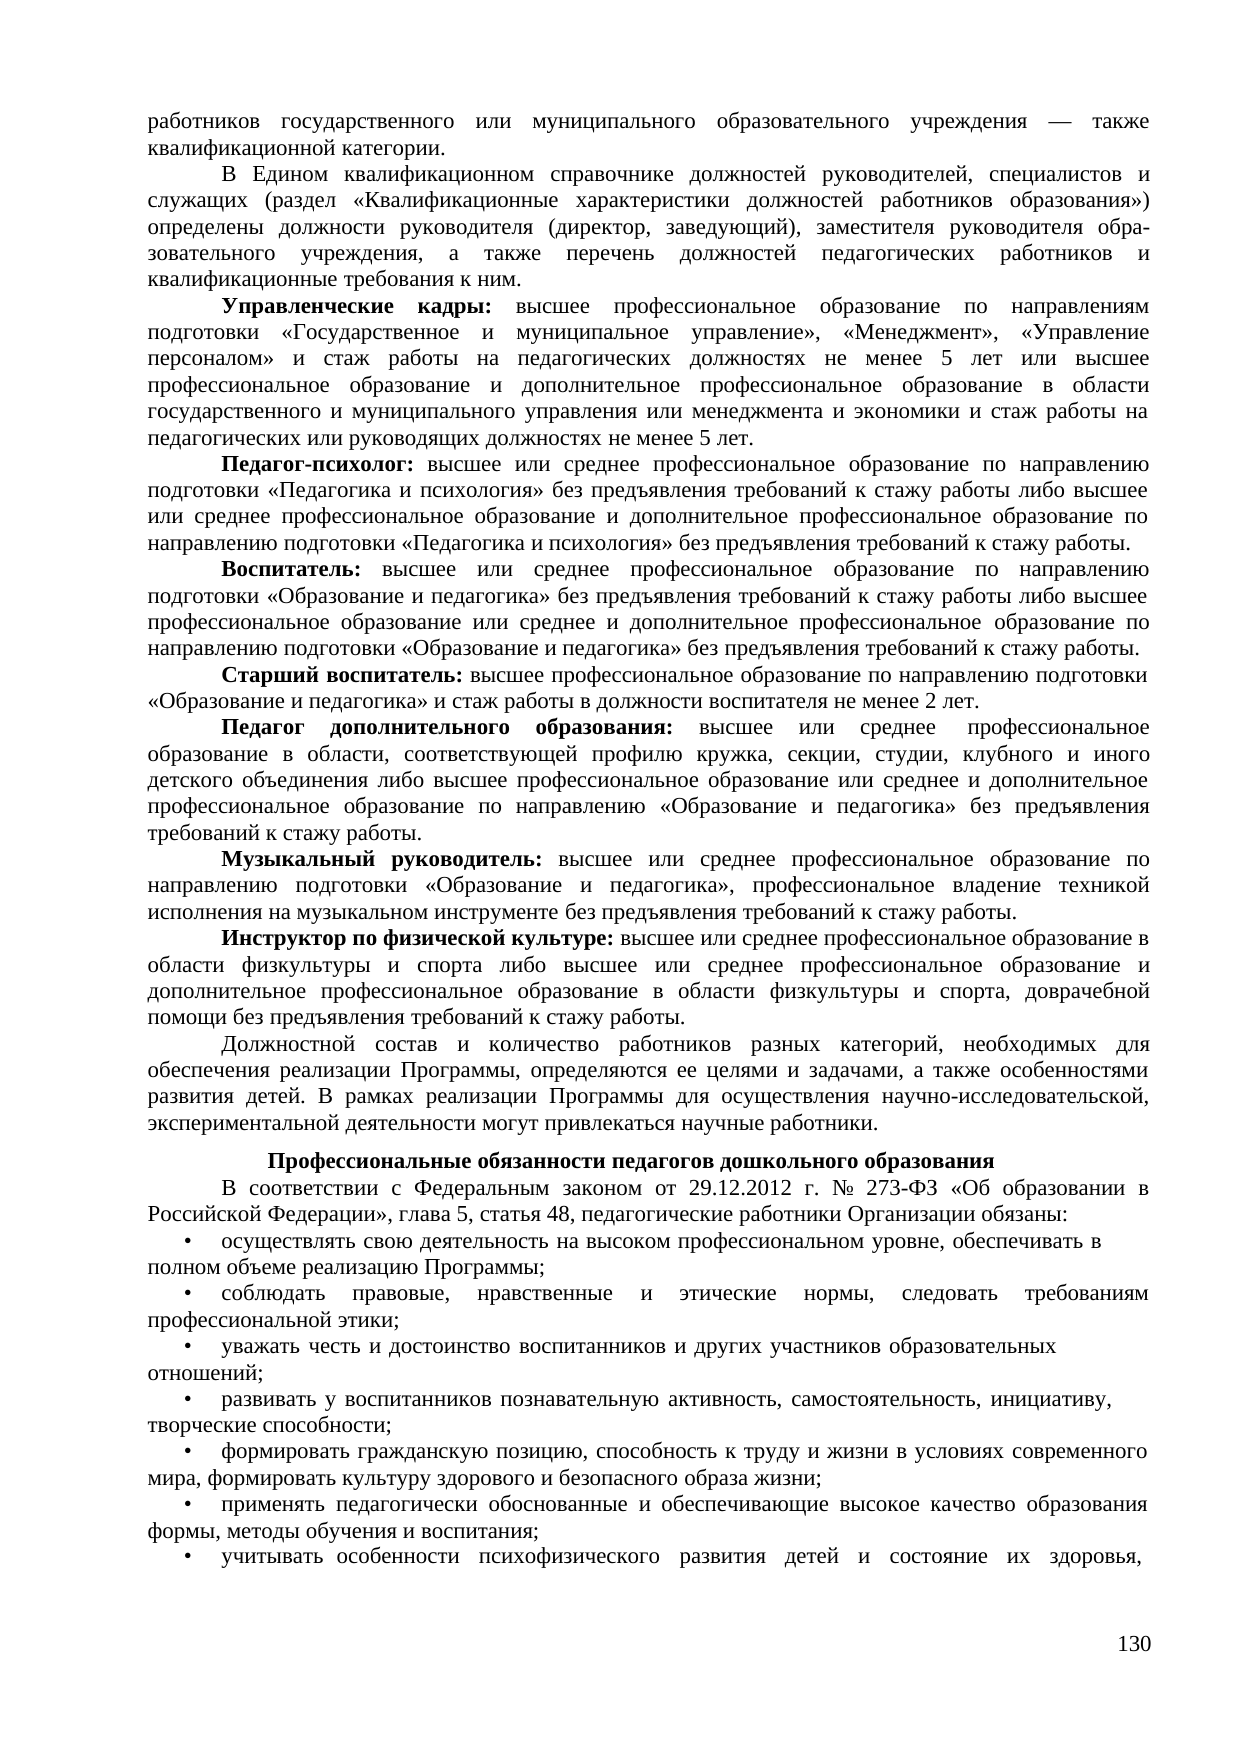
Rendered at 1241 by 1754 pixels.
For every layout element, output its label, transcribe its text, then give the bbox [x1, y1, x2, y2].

text Должностной состав и количество работников разных категорий, необходимых для обеспечения реализации Программы, определяются ее целями и задачами, а также особенностями развития детей. В рамках реализации Программы для осуществления научно-исследовательской, экспериментальной деятельности могут привлекаться научные работники. [147, 1030, 1150, 1135]
text В соответствии с Федеральным законом от 29.12.2012 г. № 273-ФЗ «Об образовании в Российской Федерации», глава 5, статья 48, педагогические работники Организации обязаны: [147, 1174, 1149, 1227]
text «Образование и педагогика» и стаж работы в должности воспитателя не менее 2 лет. [147, 687, 1176, 713]
list формировать гражданскую позицию, способность к труду и жизни в условиях современного мира, формировать культуру здорового и безопасного образа жизни; [147, 1438, 1150, 1490]
text Музыкальный руководитель: высшее или среднее профессиональное образование по направлению подготовки «Образование и педагогика», профессиональное владение техникой исполнения на музыкальном инструменте без предъявления требований к стажу работы. [147, 845, 1150, 924]
list соблюдать правовые, нравственные и этические нормы, следовать требованиям профессиональной этики; [147, 1279, 1149, 1332]
text Воспитатель: высшее или среднее профессиональное образование по направлению подготовки «Образование и педагогика» без предъявления требований к стажу работы либо высшее профессиональное образование или среднее и дополнительное профессиональное образование по направлению подготовки «Образование и педагогика» без предъявления требований к стажу работы. [147, 555, 1150, 661]
list развивать у воспитанников познавательную активность, самостоятельность, инициативу, творческие способности; [147, 1385, 1149, 1438]
text Управленческие кадры: высшее профессиональное образование по направлениям подготовки «Государственное и муниципальное управление», «Менеджмент», «Управление персоналом» и стаж работы на педагогических должностях не менее 5 лет или высшее профессиональное образование и дополнительное профессиональное образование в области государственного и муниципального управления или менеджмента и экономики и стаж работы на педагогических или руководящих должностях не менее 5 лет. [147, 292, 1150, 450]
list уважать честь и достоинство воспитанников и других участников образовательных отношений; [147, 1332, 1149, 1385]
list применять педагогически обоснованные и обеспечивающие высокое качество образования формы, методы обучения и воспитания; [147, 1490, 1150, 1543]
text В Едином квалификационном справочнике должностей руководителей, специалистов и служащих (раздел «Квалификационные характеристики должностей работников образования») определены должности руководителя (директор, заведующий), заместителя руководителя обра- зовательного учреждения, а также перечень должностей педагогических работников и квалификационные требования к ним. [147, 160, 1150, 292]
text Педагог-психолог: высшее или среднее профессиональное образование по направлению подготовки «Педагогика и психология» без предъявления требований к стажу работы либо высшее или среднее профессиональное образование и дополнительное профессиональное образование по направлению подготовки «Педагогика и психология» без предъявления требований к стажу работы. [147, 450, 1150, 555]
subtitle Профессиональные обязанности педагогов дошкольного образования [267, 1148, 1176, 1174]
list учитывать особенности психофизического развития детей и состояние их здоровья, [184, 1543, 1176, 1569]
text Педагог дополнительного образования: высшее или среднее профессиональное образование в области, соответствующей профилю кружка, секции, студии, клубного и иного детского объединения либо высшее профессиональное образование или среднее и дополнительное профессиональное образование по направлению «Образование и педагогика» без предъявления требований к стажу работы. [147, 713, 1150, 845]
text работников государственного или муниципального образовательного учреждения — также квалификационной категории. [147, 107, 1150, 160]
text Старший воспитатель: высшее профессиональное образование по направлению подготовки [221, 661, 1176, 687]
text Инструктор по физической культуре: высшее или среднее профессиональное образование в области физкультуры и спорта либо высшее или среднее профессиональное образование и дополнительное профессиональное образование в области физкультуры и спорта, доврачебной помощи без предъявления требований к стажу работы. [147, 924, 1150, 1030]
list осуществлять свою деятельность на высоком профессиональном уровне, обеспечивать в полном объеме реализацию Программы; [147, 1227, 1149, 1279]
